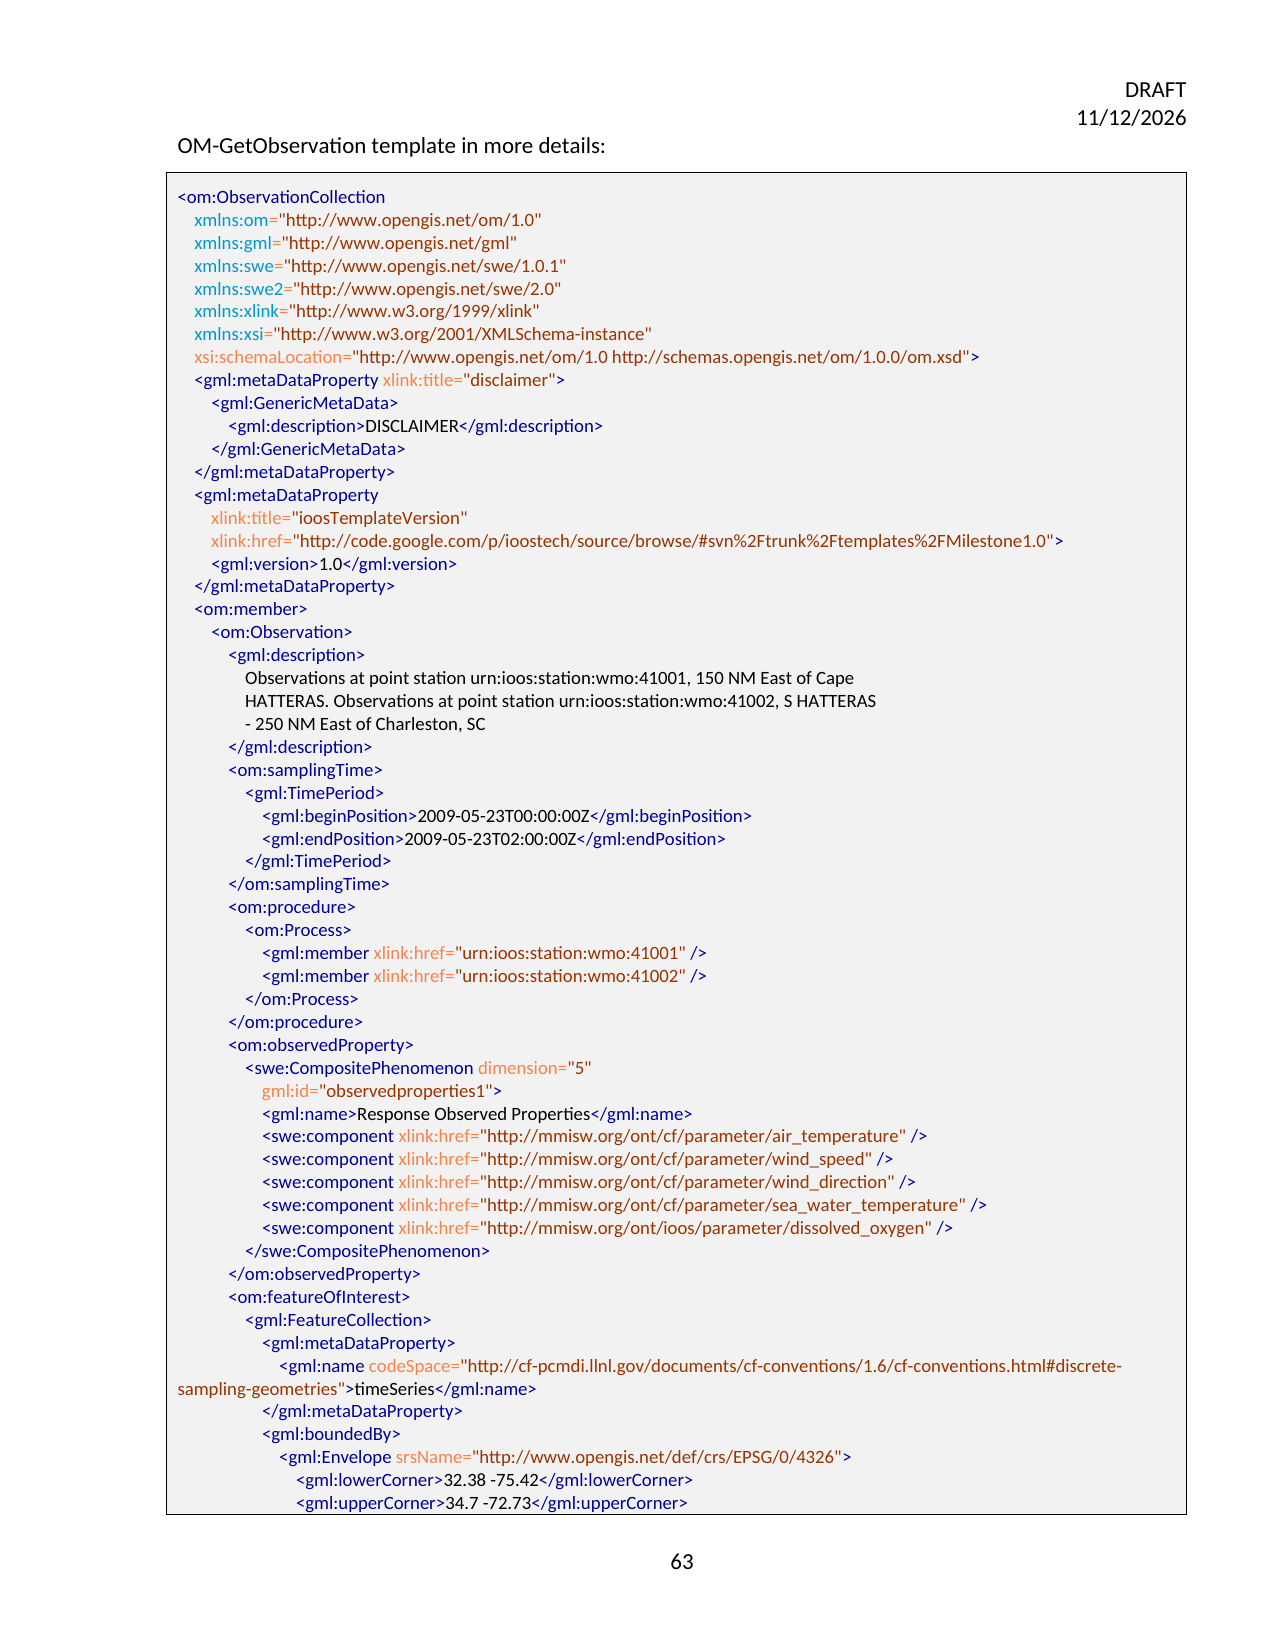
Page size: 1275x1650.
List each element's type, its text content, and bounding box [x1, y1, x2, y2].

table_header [167, 173, 1186, 1514]
text OM-GetObservation template in more details: [177, 131, 1186, 159]
